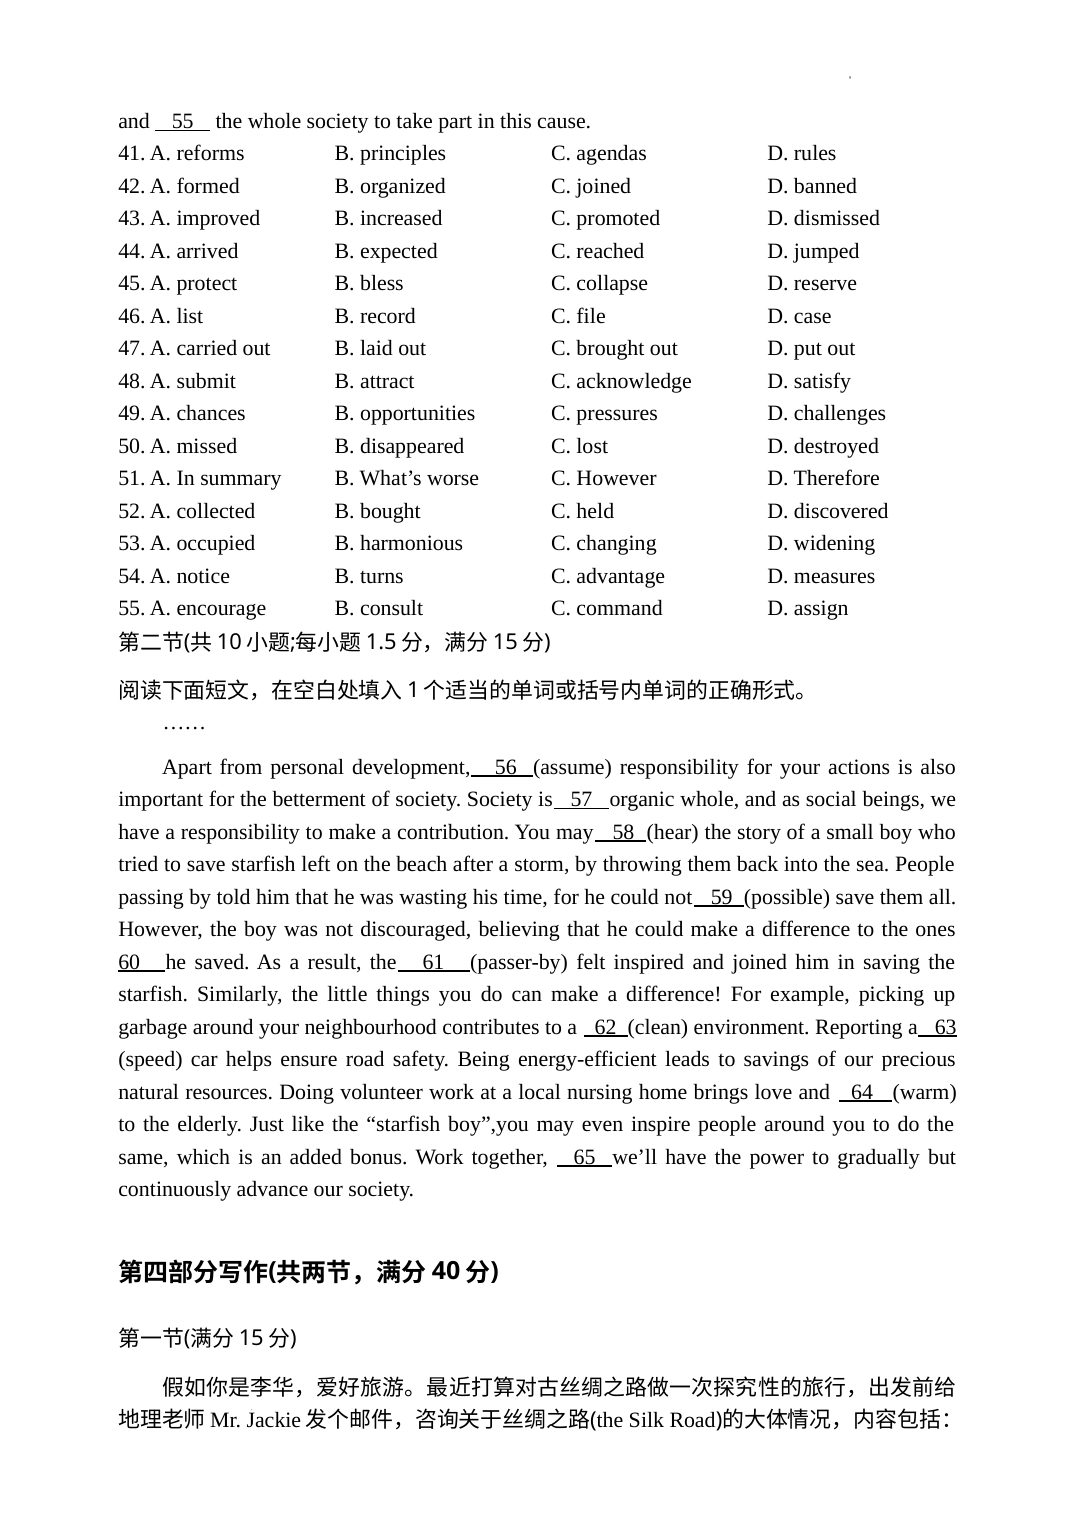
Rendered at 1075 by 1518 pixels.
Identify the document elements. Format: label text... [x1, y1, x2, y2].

text 44. A. arrived B. expected C. reached D. jumped [118, 234, 957, 267]
text 42. A. formed B. organized C. joined D. banned [118, 169, 957, 202]
text Apart from personal development, 56 (assume) responsibility for your actions is also important for the betterment of society. Society is 57 organic whole, and as social beings, we have a responsibility to make a contribution. You may 58 (hear) the story of a small boy who tried to save starfish left on the beach after a storm, by throwing them back into the sea. People passing by told him that he was wasting his time, for he could not 59 (possible) save them all. However, the boy was not discouraged, believing that he could make a difference to the ones 60 he saved. As a result, the 61 (passer-by) felt inspired and joined him in saving the starfish. Similarly, the little things you do can make a difference! For example, picking up garbage around your neighbourhood contributes to a 62 (clean) environment. Reporting a 63 (speed) car helps ensure road safety. Being energy-efficient leads to savings of our precious natural resources. Doing volunteer work at a local nursing home brings love and 64 (warm) to the elderly. Just like the “starfish boy”,you may even inspire people around you to do the same, which is an added bonus. Work together, 65 we’ll have the power to gradually but continuously advance our society. [118, 750, 957, 1205]
text 51. A. In summary B. What’s worse C. However D. Therefore [118, 462, 957, 494]
text 第四部分写作(共两节，满分40分) [118, 1238, 957, 1303]
text 第一节(满分15分) [118, 1321, 957, 1353]
text 43. A. improved B. increased C. promoted D. dismissed [118, 202, 957, 234]
text 假如你是李华，爱好旅游。最近打算对古丝绸之路做一次探究性的旅行，出发前给地理老师Mr. Jackie发个邮件，咨询关于丝绸之路(the Silk Road)的大体情况，内容包括： [118, 1369, 957, 1434]
text 阅读下面短文，在空白处填入1个适当的单词或括号内单词的正确形式。 [118, 673, 957, 705]
text 46. A. list B. record C. file D. case [118, 299, 957, 332]
text 54. A. notice B. turns C. advantage D. measures [118, 559, 957, 592]
text 47. A. carried out B. laid out C. brought out D. put out [118, 332, 957, 364]
text 41. A. reforms B. principles C. agendas D. rules [118, 137, 957, 169]
text 55. A. encourage B. consult C. command D. assign [118, 592, 957, 624]
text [118, 104, 957, 137]
text 第二节(共10小题;每小题1.5分，满分15分) [118, 624, 957, 657]
text 48. A. submit B. attract C. acknowledge D. satisfy [118, 364, 957, 397]
text 53. A. occupied B. harmonious C. changing D. widening [118, 527, 957, 559]
text …… [118, 705, 957, 738]
text 49. A. chances B. opportunities C. pressures D. challenges [118, 397, 957, 429]
text 45. A. protect B. bless C. collapse D. reserve [118, 267, 957, 299]
text 50. A. missed B. disappeared C. lost D. destroyed [118, 429, 957, 462]
text 52. A. collected B. bought C. held D. discovered [118, 494, 957, 527]
